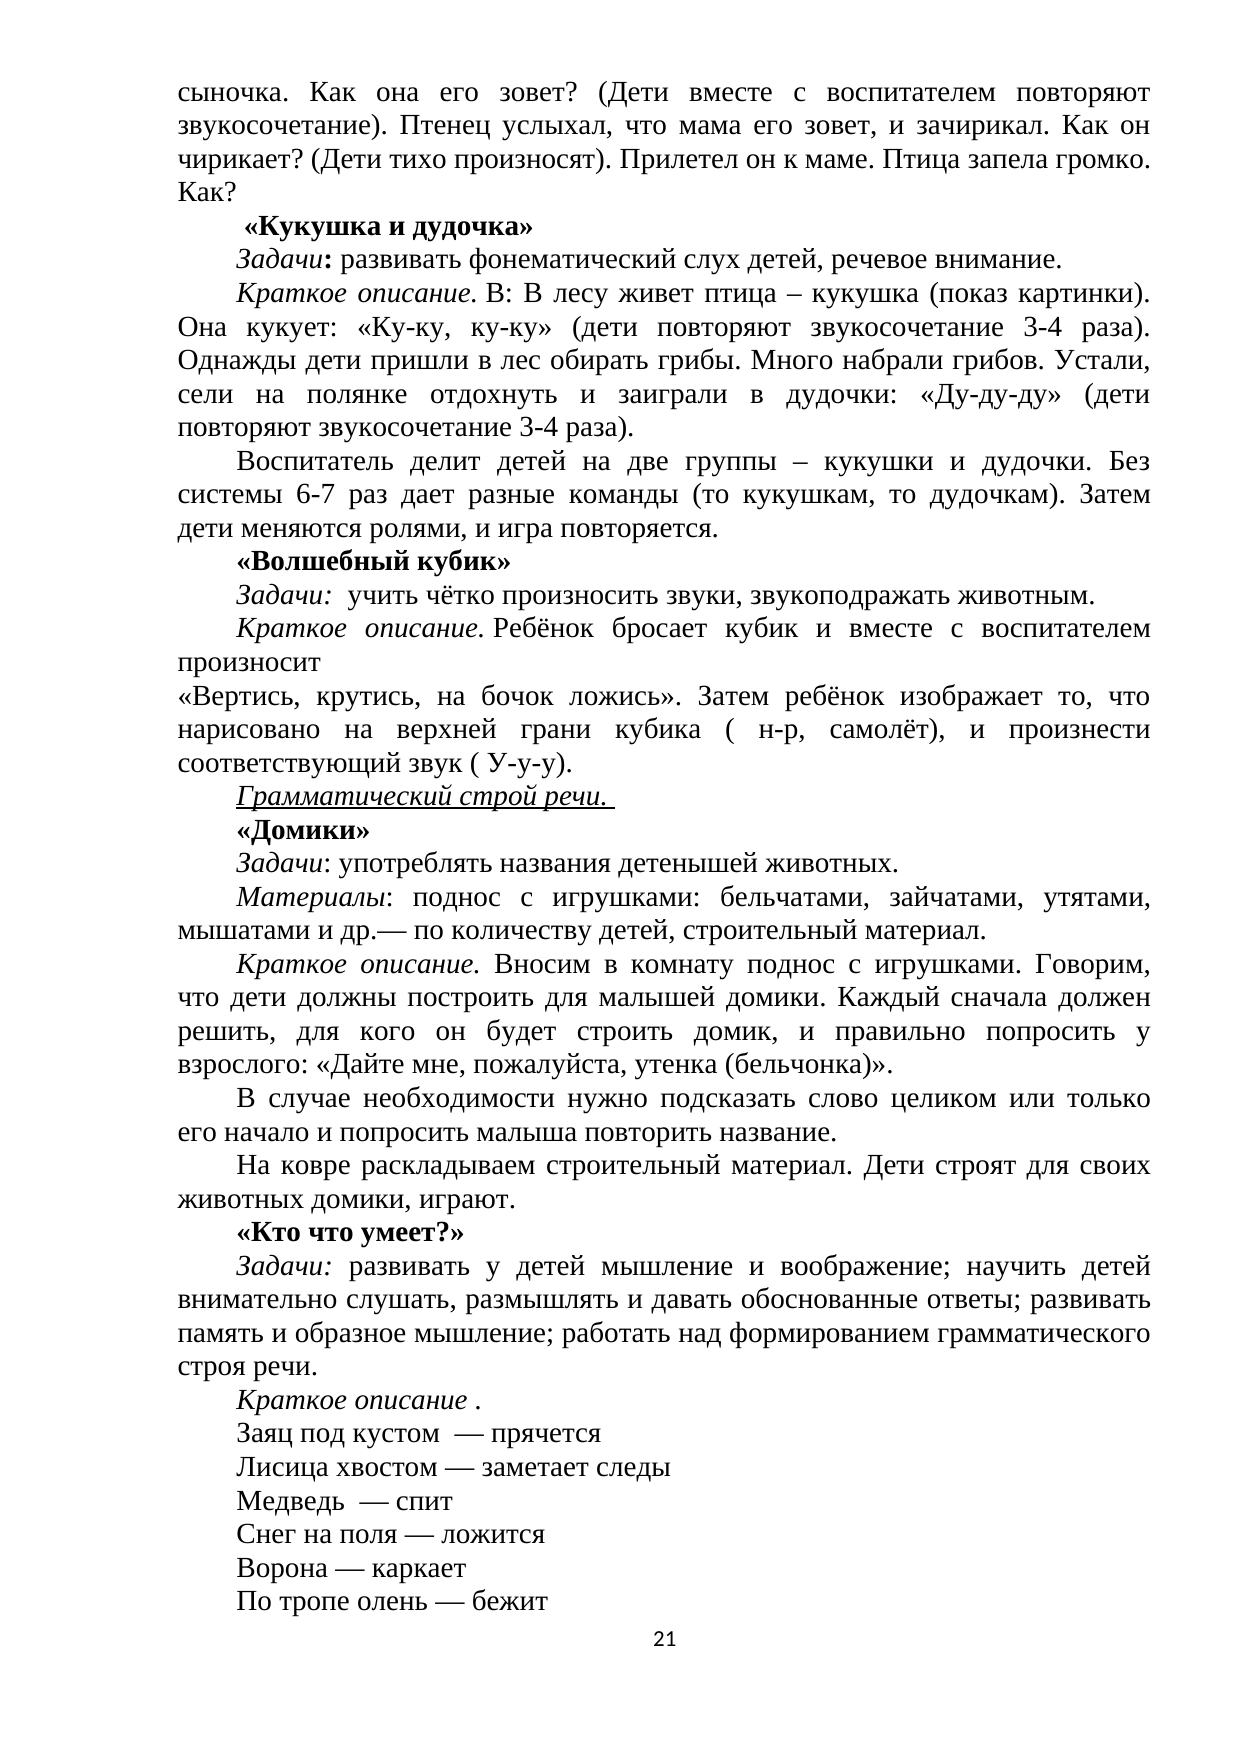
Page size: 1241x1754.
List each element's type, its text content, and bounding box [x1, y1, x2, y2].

text Задачи: развивать у детей мышление и воображение; научить детей внимательно слушать, размышлять и давать обоснованные ответы; развивать память и образное мышление; работать над формированием грамматического строя речи. [177, 1248, 1152, 1382]
text «Кто что умеет?» [177, 1214, 1152, 1248]
text Краткое описание. В: В лесу живет птица – кукушка (показ картинки). Она кукует: «Ку-ку, ку-ку» (дети повторяют звукосочетание 3-4 раза). Однажды дети пришли в лес обирать грибы. Много набрали грибов. Устали, сели на полянке отдохнуть и заиграли в дудочки: «Ду-ду-ду» (дети повторяют звукосочетание 3-4 раза). [177, 275, 1152, 443]
text Краткое описание. Вносим в комнату поднос с игрушками. Говорим, что дети должны построить для малышей домики. Каждый сначала должен решить, для кого он будет строить домик, и правильно попросить у взрослого: «Дайте мне, пожалуйста, утенка (бельчонка)». [177, 946, 1152, 1080]
text «Домики» [177, 812, 1152, 845]
text Краткое описание. Ребёнок бросает кубик и вместе с воспитателем произносит «Вертись, крутись, на бочок ложись». Затем ребёнок изображает то, что нарисовано на верхней грани кубика ( н-р, самолёт), и произнести соответствующий звук ( У-у-у). [177, 611, 1152, 778]
text Грамматический строй речи. [177, 778, 1152, 812]
text Материалы: поднос с игрушками: бельчатами, зайчатами, утятами, мышатами и др.— по количеству детей, строительный материал. [177, 879, 1152, 946]
text Снег на поля — ложится [177, 1516, 1152, 1550]
text На ковре раскладываем строительный материал. Дети строят для своих животных домики, играют. [177, 1147, 1152, 1214]
text Заяц под кустом — прячется [177, 1416, 1152, 1449]
text Задачи: употреблять названия детенышей животных. [177, 845, 1152, 879]
text Краткое описание . [177, 1382, 1152, 1416]
text В случае необходимости нужно подсказать слово целиком или только его начало и попросить малыша повторить название. [177, 1080, 1152, 1147]
text Ворона — каркает [177, 1550, 1152, 1583]
text «Кукушка и дудочка» [177, 208, 1152, 242]
text Лисица хвостом — заметает следы [177, 1449, 1152, 1483]
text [177, 74, 1152, 208]
text Воспитатель делит детей на две группы – кукушки и дудочки. Без системы 6-7 раз дает разные команды (то кукушкам, то дудочкам). Затем дети меняются ролями, и игра повторяется. [177, 443, 1152, 543]
text «Волшебный кубик» [177, 543, 1152, 577]
text По тропе олень — бежит [177, 1583, 1152, 1617]
text Задачи: учить чётко произносить звуки, звукоподражать животным. [177, 577, 1152, 611]
text Медведь — спит [177, 1483, 1152, 1516]
text Задачи: развивать фонематический слух детей, речевое внимание. [177, 242, 1152, 275]
